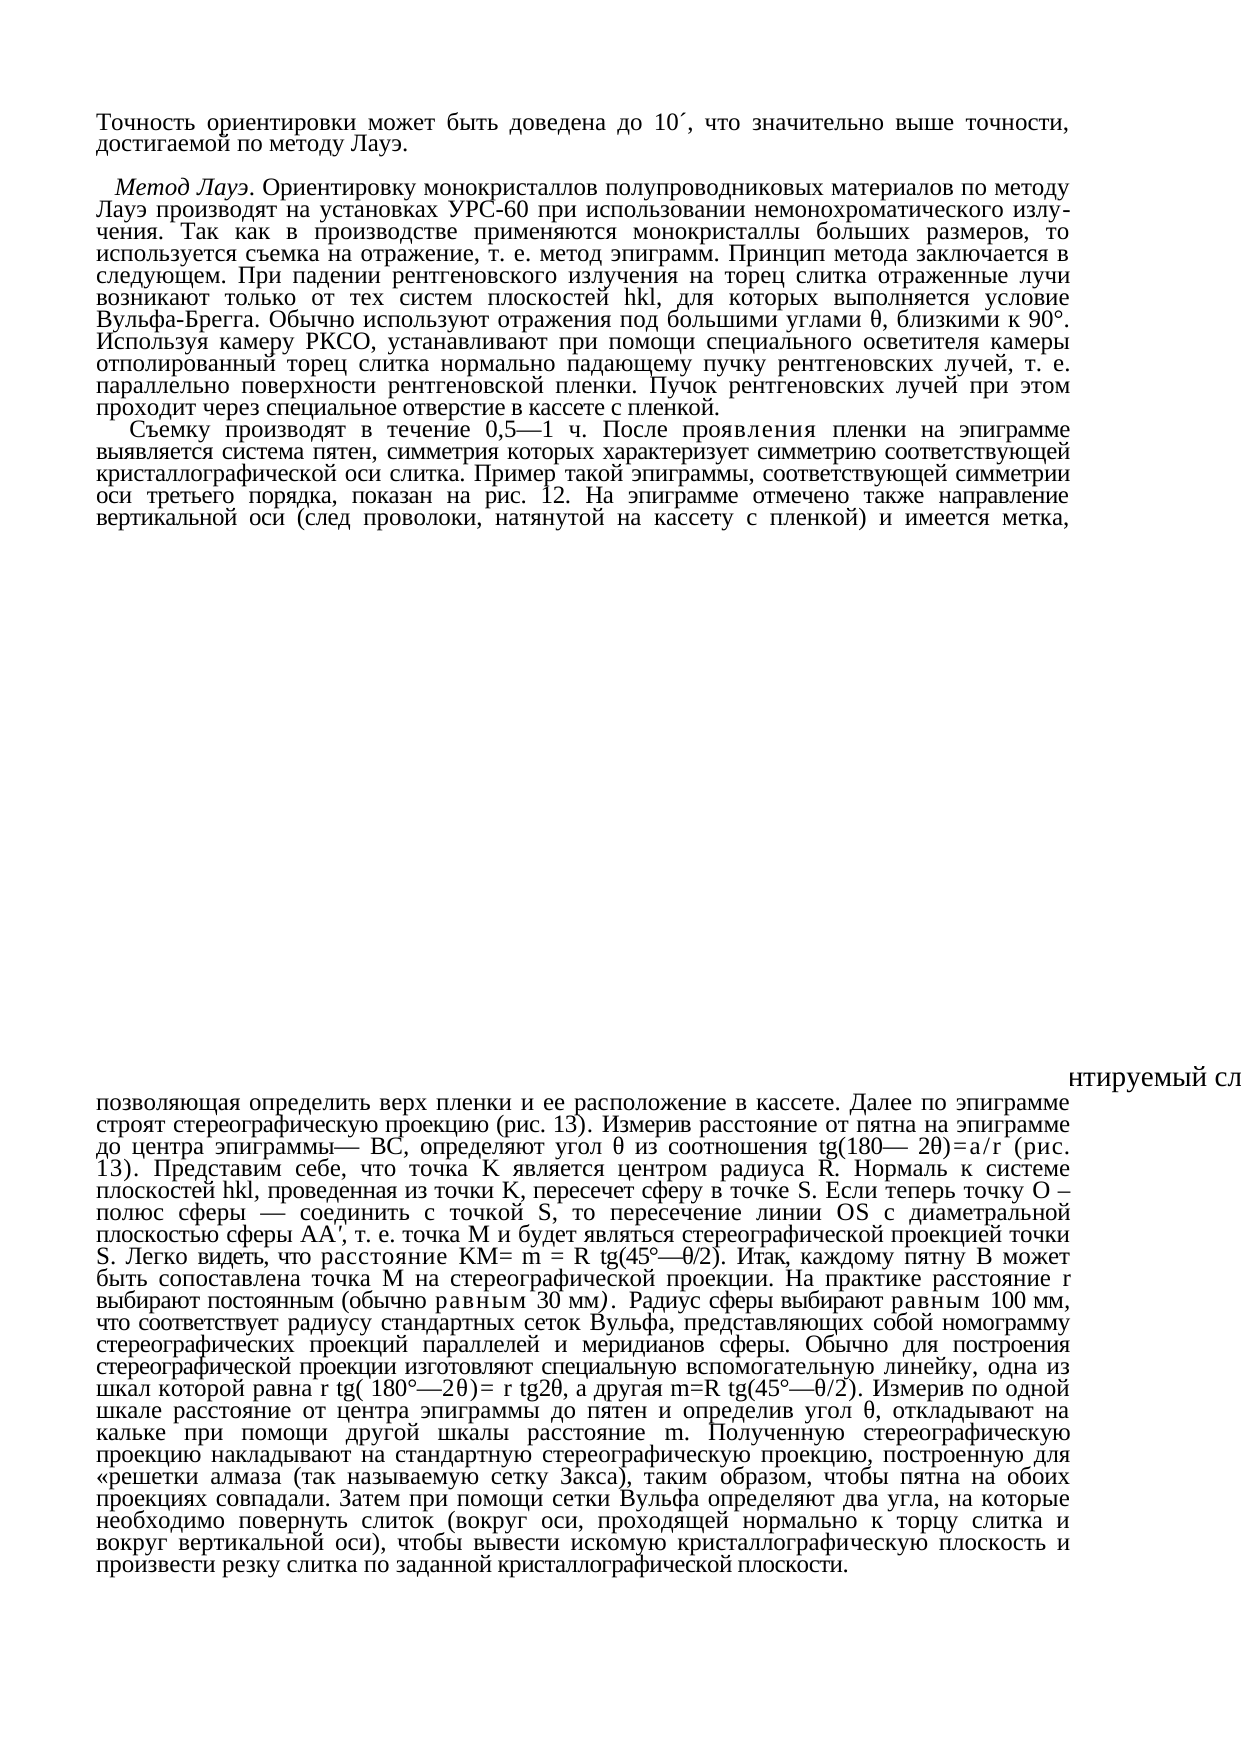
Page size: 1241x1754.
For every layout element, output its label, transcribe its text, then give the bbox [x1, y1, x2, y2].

text Съемку производят в течение 0,5—1 ч. После проявления пленки на эпиграмме выявляется система пятен, симметрия которых характеризует симметрию соответствующей кристаллографической оси слитка. Пример такой эпиграммы, соответствующей симметрии оси третьего порядка, показан на рис. 12. На эпиграмме отмечено также направление вертикальной оси (след проволоки, натянутой на кассету с пленкой) и имеется метка, позволяющая определить верх пленки и ее расположение в кассете. Далее по эпиграмме строят стереографическую проекцию (рис. 13). Измерив расстояние от пятна на эпиграмме до центра эпиграммы— BC, определяют угол θ из соотношения tg(180— 2θ)=а/r (рис. 13). Представим себе, что точка K является центром радиуса R. Нормаль к системе плоскостей hkl, проведенная из точки K, пересечет сферу в точке S. Если теперь точку O – полюс сферы — соединить с точкой S, то пересечение линии OS с диаметральной плоскостью сферы AА', т. е. точка M и будет являться стереографической проекцией точки S. Легко видеть, что расстояние KM= m = R tg(45°—θ/2). Итак, каждому пятну B может быть сопоставлена точка M на стереографической проекции. На практике расстояние r выбирают постоянным (обычно равным 30 мм). Радиус сферы выбирают равным 100 мм, что соответствует радиусу стандартных сеток Вульфа, представляющих собой номограмму стереографических проекций параллелей и меридианов сферы. Обычно для построения стереографической проекции изготовляют специальную вспомогательную линейку, одна из шкал которой равна r tg( 180°—2θ)= r tg2θ, а другая m=R tg(45°—θ/2). Измерив по одной шкале расстояние от центра эпиграммы до пятен и определив угол θ, откладывают на кальке при помощи другой шкалы расстояние m. Полученную стереографическую проекцию накладывают на стандартную стереографическую проекцию, построенную для «решетки алмаза (так называемую сетку Закса), таким образом, чтобы пятна на обоих проекциях совпадали. Затем при помощи сетки Вульфа определяют два угла, на которые необходимо повернуть слиток (вокруг оси, проходящей нормально к торцу слитка и вокруг вертикальной оси), чтобы вывести искомую кристаллографическую плоскость и произвести резку слитка по заданной кристаллографической плоскости. [96, 420, 1070, 1577]
text Метод Лауэ. Ориентировку монокристаллов полупроводниковых материалов по методу Лауэ производят на установках УРС-60 при использовании немонохроматического излучения. Так как в производстве применяются монокристаллы больших размеров, то используется съемка на отражение, т. е. метод эпиграмм. Принцип метода заключается в следующем. При падении рентгеновского излучения на торец слитка отраженные лучи возникают только от тех систем плоскостей hkl, для которых выполняется условие Вульфа-Брегга. Обычно используют отражения под большими углами θ, близкими к 90°. Используя камеру РКСО, устанавливают при помощи специального осветителя камеры отполированный торец слитка нормально падающему пучку рентгеновских лучей, т. е. параллельно поверхности рентгеновской пленки. Пучок рентгеновских лучей при этом проходит через специальное отверстие в кассете с пленкой. [96, 178, 1070, 420]
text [96, 112, 1070, 156]
